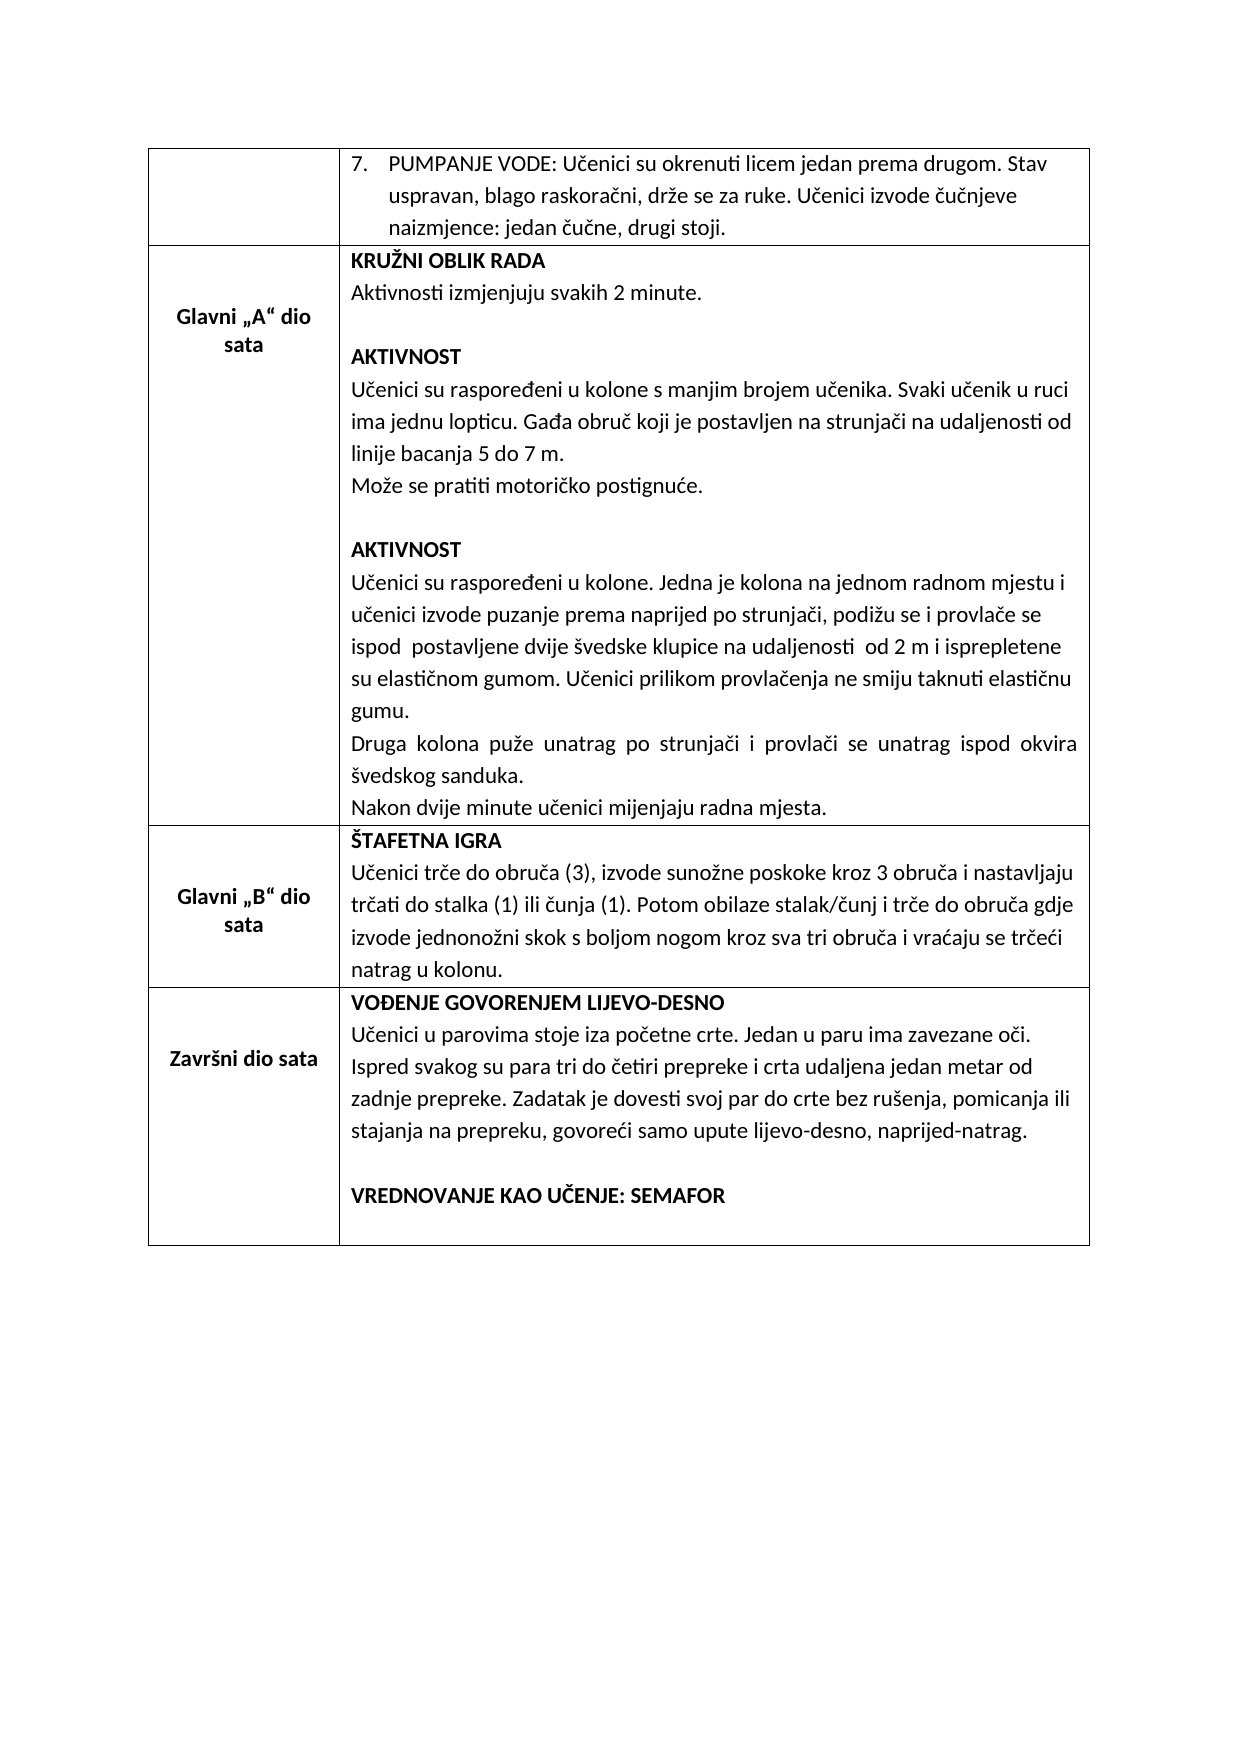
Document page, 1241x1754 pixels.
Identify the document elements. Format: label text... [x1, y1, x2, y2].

table_cell Završni dio sata [149, 988, 339, 1245]
table_cell Glavni „A“ dio sata [149, 246, 339, 825]
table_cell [149, 149, 339, 245]
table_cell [340, 149, 1089, 245]
table_cell Glavni „B“ dio sata [149, 826, 339, 987]
table_cell ŠTAFETNA IGRA Učenici trče do obruča (3), izvode sunožne poskoke kroz 3 obruča i nastavljaju trčati do stalka (1) ili čunja (1). Potom obilaze stalak/čunj i trče do obruča gdje izvode jednonožni skok s boljom nogom kroz sva tri obruča i vraćaju se trčeći natrag u kolonu. [340, 826, 1089, 987]
table_cell KRUŽNI OBLIK RADA Aktivnosti izmjenjuju svakih 2 minute. AKTIVNOST Učenici su raspoređeni u kolone s manjim brojem učenika. Svaki učenik u ruci ima jednu lopticu. Gađa obruč koji je postavljen na strunjači na udaljenosti od linije bacanja 5 do 7 m. Može se pratiti motoričko postignuće. AKTIVNOST Učenici su raspoređeni u kolone. Jedna je kolona na jednom radnom mjestu i učenici izvode puzanje prema naprijed po strunjači, podižu se i provlače se ispod postavljene dvije švedske klupice na udaljenosti od 2 m i isprepletene su elastičnom gumom. Učenici prilikom provlačenja ne smiju taknuti elastičnu gumu. Druga kolona puže unatrag po strunjači i provlači se unatrag ispod okvira švedskog sanduka. Nakon dvije minute učenici mijenjaju radna mjesta. [340, 246, 1089, 825]
table_cell VOĐENJE GOVORENJEM LIJEVO-DESNO Učenici u parovima stoje iza početne crte. Jedan u paru ima zavezane oči. Ispred svakog su para tri do četiri prepreke i crta udaljena jedan metar od zadnje prepreke. Zadatak je dovesti svoj par do crte bez rušenja, pomicanja ili stajanja na prepreku, govoreći samo upute lijevo-desno, naprijed-natrag. VREDNOVANJE KAO UČENJE: SEMAFOR [340, 988, 1089, 1245]
